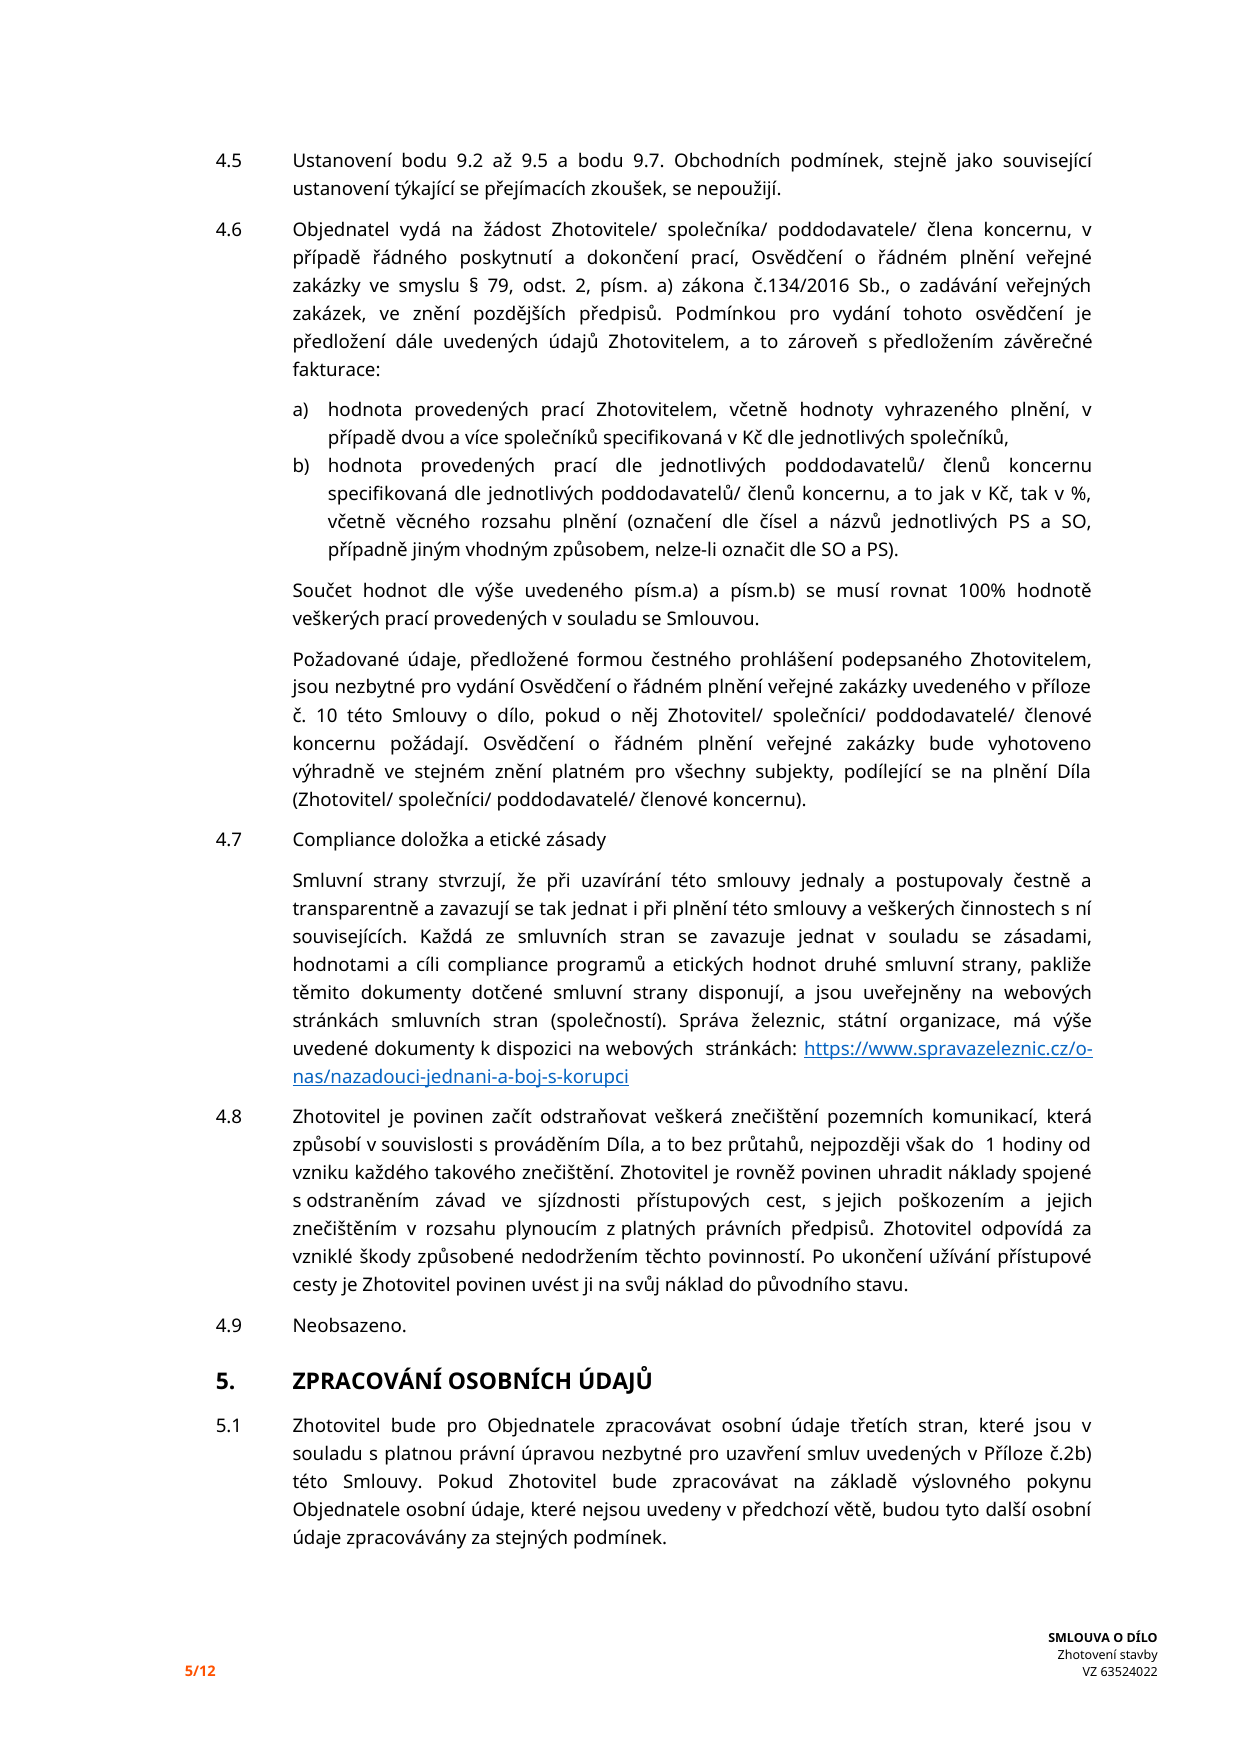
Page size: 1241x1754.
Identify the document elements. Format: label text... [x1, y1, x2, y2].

text Compliance doložka a etické zásady [216, 826, 1093, 852]
text Součet hodnot dle výše uvedeného písm.a) a písm.b) se musí rovnat 100% hodnotě veškerých prací provedených v souladu se Smlouvou. [292, 577, 1093, 631]
text Objednatel vydá na žádost Zhotovitele/ společníka/ poddodavatele/ člena koncernu, v případě řádného poskytnutí a dokončení prací, Osvědčení o řádném plnění veřejné zakázky ve smyslu § 79, odst. 2, písm. a) zákona č.134/2016 Sb., o zadávání veřejných zakázek, ve znění pozdějších předpisů. Podmínkou pro vydání tohoto osvědčení je předložení dále uvedených údajů Zhotovitelem, a to zároveň s předložením závěrečné fakturace: [216, 216, 1093, 382]
text Zhotovitel je povinen začít odstraňovat veškerá znečištění pozemních komunikací, která způsobí v souvislosti s prováděním Díla, a to bez průtahů, nejpozději však do 1 hodiny od vzniku každého takového znečištění. Zhotovitel je rovněž povinen uhradit náklady spojené s odstraněním závad ve sjízdnosti přístupových cest, s jejich poškozením a jejich znečištěním v rozsahu plynoucím z platných právních předpisů. Zhotovitel odpovídá za vzniklé škody způsobené nedodržením těchto povinností. Po ukončení užívání přístupové cesty je Zhotovitel povinen uvést ji na svůj náklad do původního stavu. [216, 1104, 1093, 1297]
text ZPRACOVÁNÍ OSOBNÍCH ÚDAJŮ [216, 1365, 1093, 1397]
list hodnota provedených prací Zhotovitelem, včetně hodnoty vyhrazeného plnění, v případě dvou a více společníků specifikovaná v Kč dle jednotlivých společníků, [292, 397, 1093, 450]
text Zhotovitel bude pro Objednatele zpracovávat osobní údaje třetích stran, které jsou v souladu s platnou právní úpravou nezbytné pro uzavření smluv uvedených v Příloze č.2b) této Smlouvy. Pokud Zhotovitel bude zpracovávat na základě výslovného pokynu Objednatele osobní údaje, které nejsou uvedeny v předchozí větě, budou tyto další osobní údaje zpracovávány za stejných podmínek. [216, 1412, 1093, 1550]
text hodnota provedených prací dle jednotlivých poddodavatelů/ členů koncernu specifikovaná dle jednotlivých poddodavatelů/ členů koncernu, a to jak v Kč, tak v %, včetně věcného rozsahu plnění (označení dle čísel a názvů jednotlivých PS a SO, případně jiným vhodným způsobem, nelze-li označit dle SO a PS). [292, 453, 1093, 562]
text Neobsazeno. [216, 1312, 1093, 1338]
text Ustanovení bodu 9.2 až 9.5 a bodu 9.7. Obchodních podmínek, stejně jako související ustanovení týkající se přejímacích zkoušek, se nepoužijí. [216, 147, 1093, 201]
list Smluvní strany stvrzují, že při uzavírání této smlouvy jednaly a postupovaly čestně a transparentně a zavazují se tak jednat i při plnění této smlouvy a veškerých činnostech s ní souvisejících. Každá ze smluvních stran se zavazuje jednat v souladu se zásadami, hodnotami a cíli compliance programů a etických hodnot druhé smluvní strany, pakliže těmito dokumenty dotčené smluvní strany disponují, a jsou uveřejněny na webových stránkách smluvních stran (společností). Správa železnic, státní organizace, má výše uvedené dokumenty k dispozici na webových stránkách: https://www.spravazeleznic.cz/o-nas/nazadouci-jednani-a-boj-s-korupci [292, 867, 1093, 1089]
text Požadované údaje, předložené formou čestného prohlášení podepsaného Zhotovitelem, jsou nezbytné pro vydání Osvědčení o řádném plnění veřejné zakázky uvedeného v příloze č. 10 této Smlouvy o dílo, pokud o něj Zhotovitel/ společníci/ poddodavatelé/ členové koncernu požádají. Osvědčení o řádném plnění veřejné zakázky bude vyhotoveno výhradně ve stejném znění platném pro všechny subjekty, podílející se na plnění Díla (Zhotovitel/ společníci/ poddodavatelé/ členové koncernu). [292, 646, 1093, 811]
